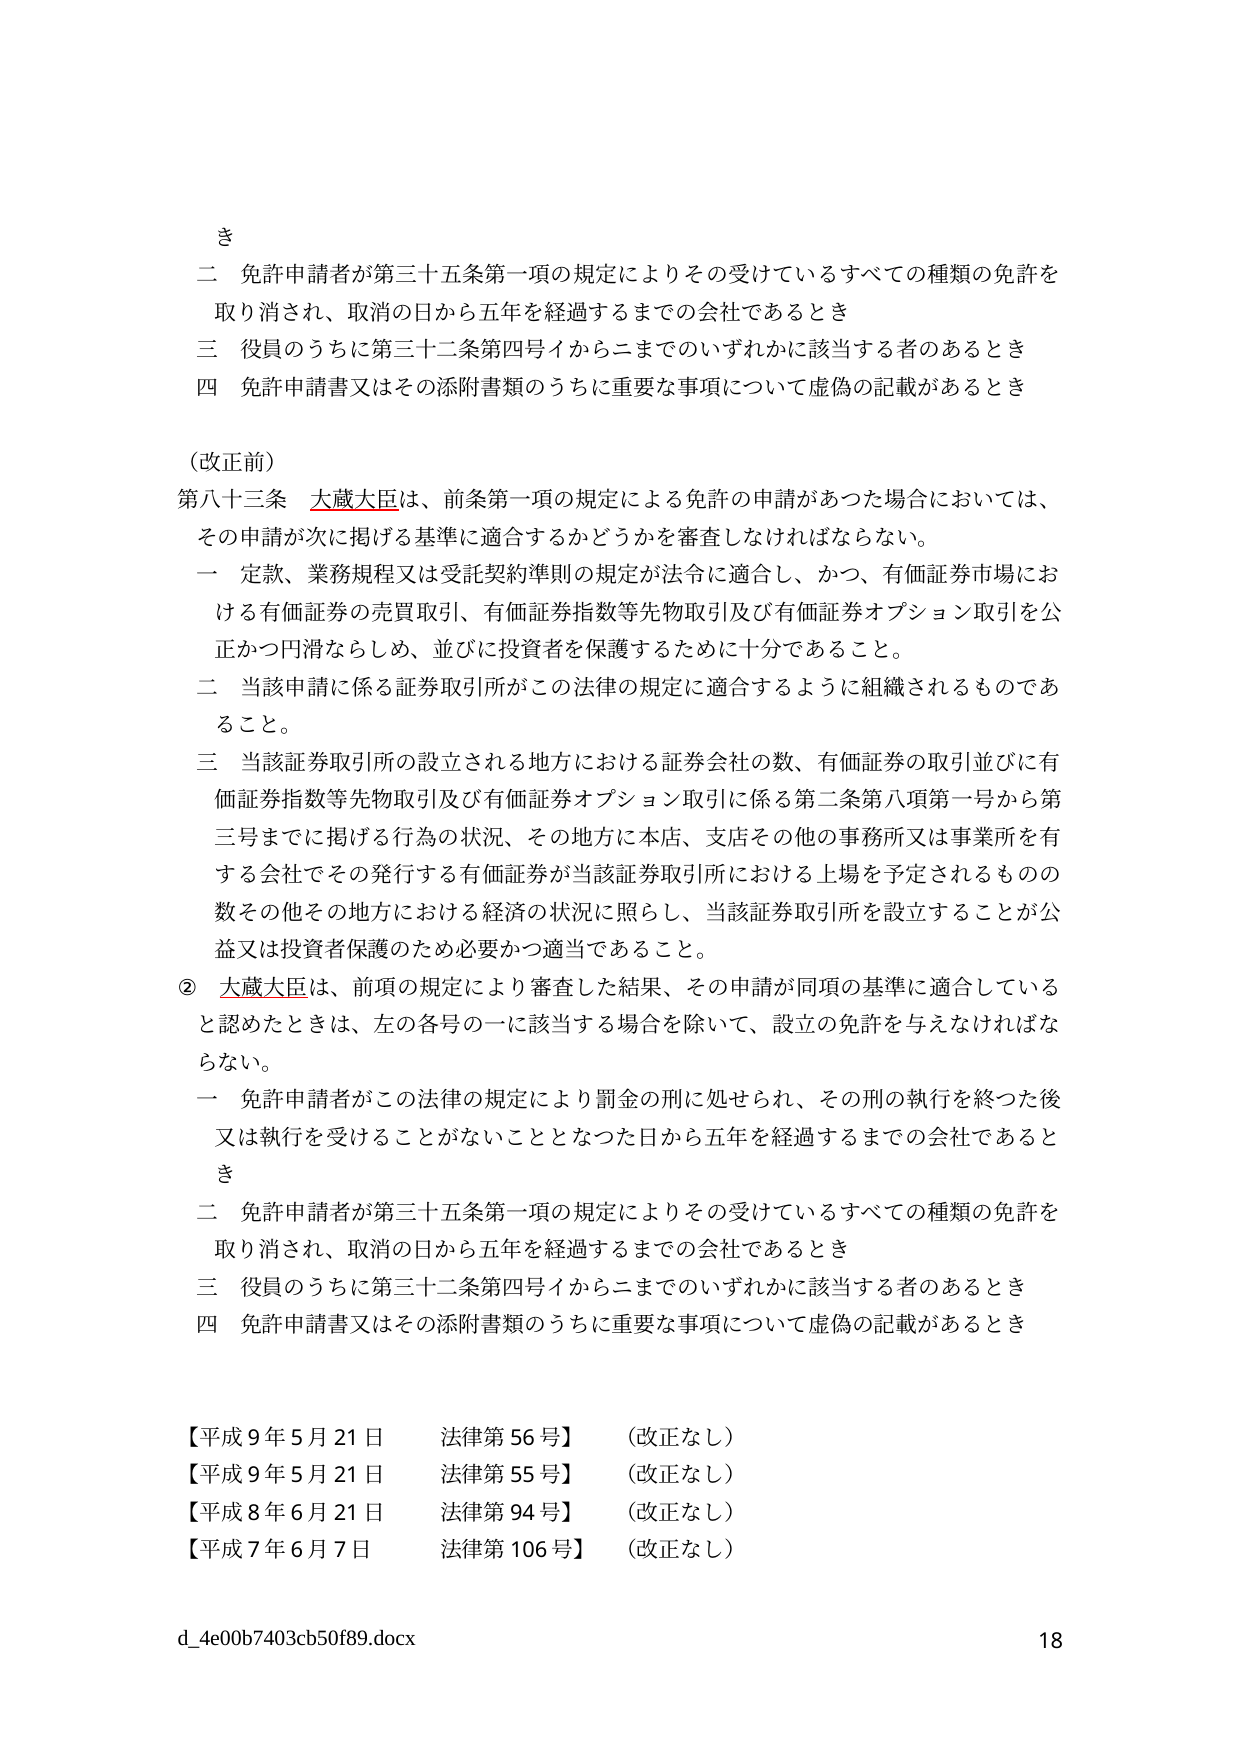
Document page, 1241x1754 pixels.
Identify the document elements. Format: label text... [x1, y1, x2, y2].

text 【平成7年6月7日 法律第106号】 （改正なし） [177, 1529, 1063, 1567]
text 二 免許申請者が第三十五条第一項の規定によりその受けているすべての種類の免許を取り消され、取消の日から五年を経過するまでの会社であるとき [196, 1192, 1063, 1267]
text 二 当該申請に係る証券取引所がこの法律の規定に適合するように組織されるものであること。 [196, 667, 1063, 742]
text 【平成8年6月21日 法律第94号】 （改正なし） [177, 1492, 1063, 1529]
text 四 免許申請書又はその添附書類のうちに重要な事項について虚偽の記載があるとき [196, 1304, 1063, 1342]
text 二 免許申請者が第三十五条第一項の規定によりその受けているすべての種類の免許を取り消され、取消の日から五年を経過するまでの会社であるとき [196, 254, 1063, 329]
text 【平成9年5月21日 法律第55号】 （改正なし） [177, 1454, 1063, 1492]
text 第八十三条 大蔵大臣は、前条第一項の規定による免許の申請があつた場合においては、その申請が次に掲げる基準に適合するかどうかを審査しなければならない。 [177, 479, 1063, 554]
text 一 定款、業務規程又は受託契約準則の規定が法令に適合し、かつ、有価証券市場における有価証券の売買取引、有価証券指数等先物取引及び有価証券オプション取引を公正かつ円滑ならしめ、並びに投資者を保護するために十分であること。 [196, 554, 1063, 667]
text 一 免許申請者がこの法律の規定により罰金の刑に処せられ、その刑の執行を終つた後又は執行を受けることがないこととなつた日から五年を経過するまでの会社であるとき [196, 1079, 1063, 1192]
text 【平成9年5月21日 法律第56号】 （改正なし） [177, 1417, 1063, 1454]
text 三 役員のうちに第三十二条第四号イからニまでのいずれかに該当する者のあるとき [196, 329, 1063, 367]
text 三 当該証券取引所の設立される地方における証券会社の数、有価証券の取引並びに有価証券指数等先物取引及び有価証券オプション取引に係る第二条第八項第一号から第三号までに掲げる行為の状況、その地方に本店、支店その他の事務所又は事業所を有する会社でその発行する有価証券が当該証券取引所における上場を予定されるものの数その他その地方における経済の状況に照らし、当該証券取引所を設立することが公益又は投資者保護のため必要かつ適当であること。 [196, 742, 1063, 967]
text 四 免許申請書又はその添附書類のうちに重要な事項について虚偽の記載があるとき [196, 367, 1063, 404]
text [196, 217, 1063, 254]
text 三 役員のうちに第三十二条第四号イからニまでのいずれかに該当する者のあるとき [196, 1267, 1063, 1304]
text ② 大蔵大臣は、前項の規定により審査した結果、その申請が同項の基準に適合していると認めたときは、左の各号の一に該当する場合を除いて、設立の免許を与えなければならない。 [177, 967, 1063, 1079]
text （改正前） [177, 442, 1063, 479]
